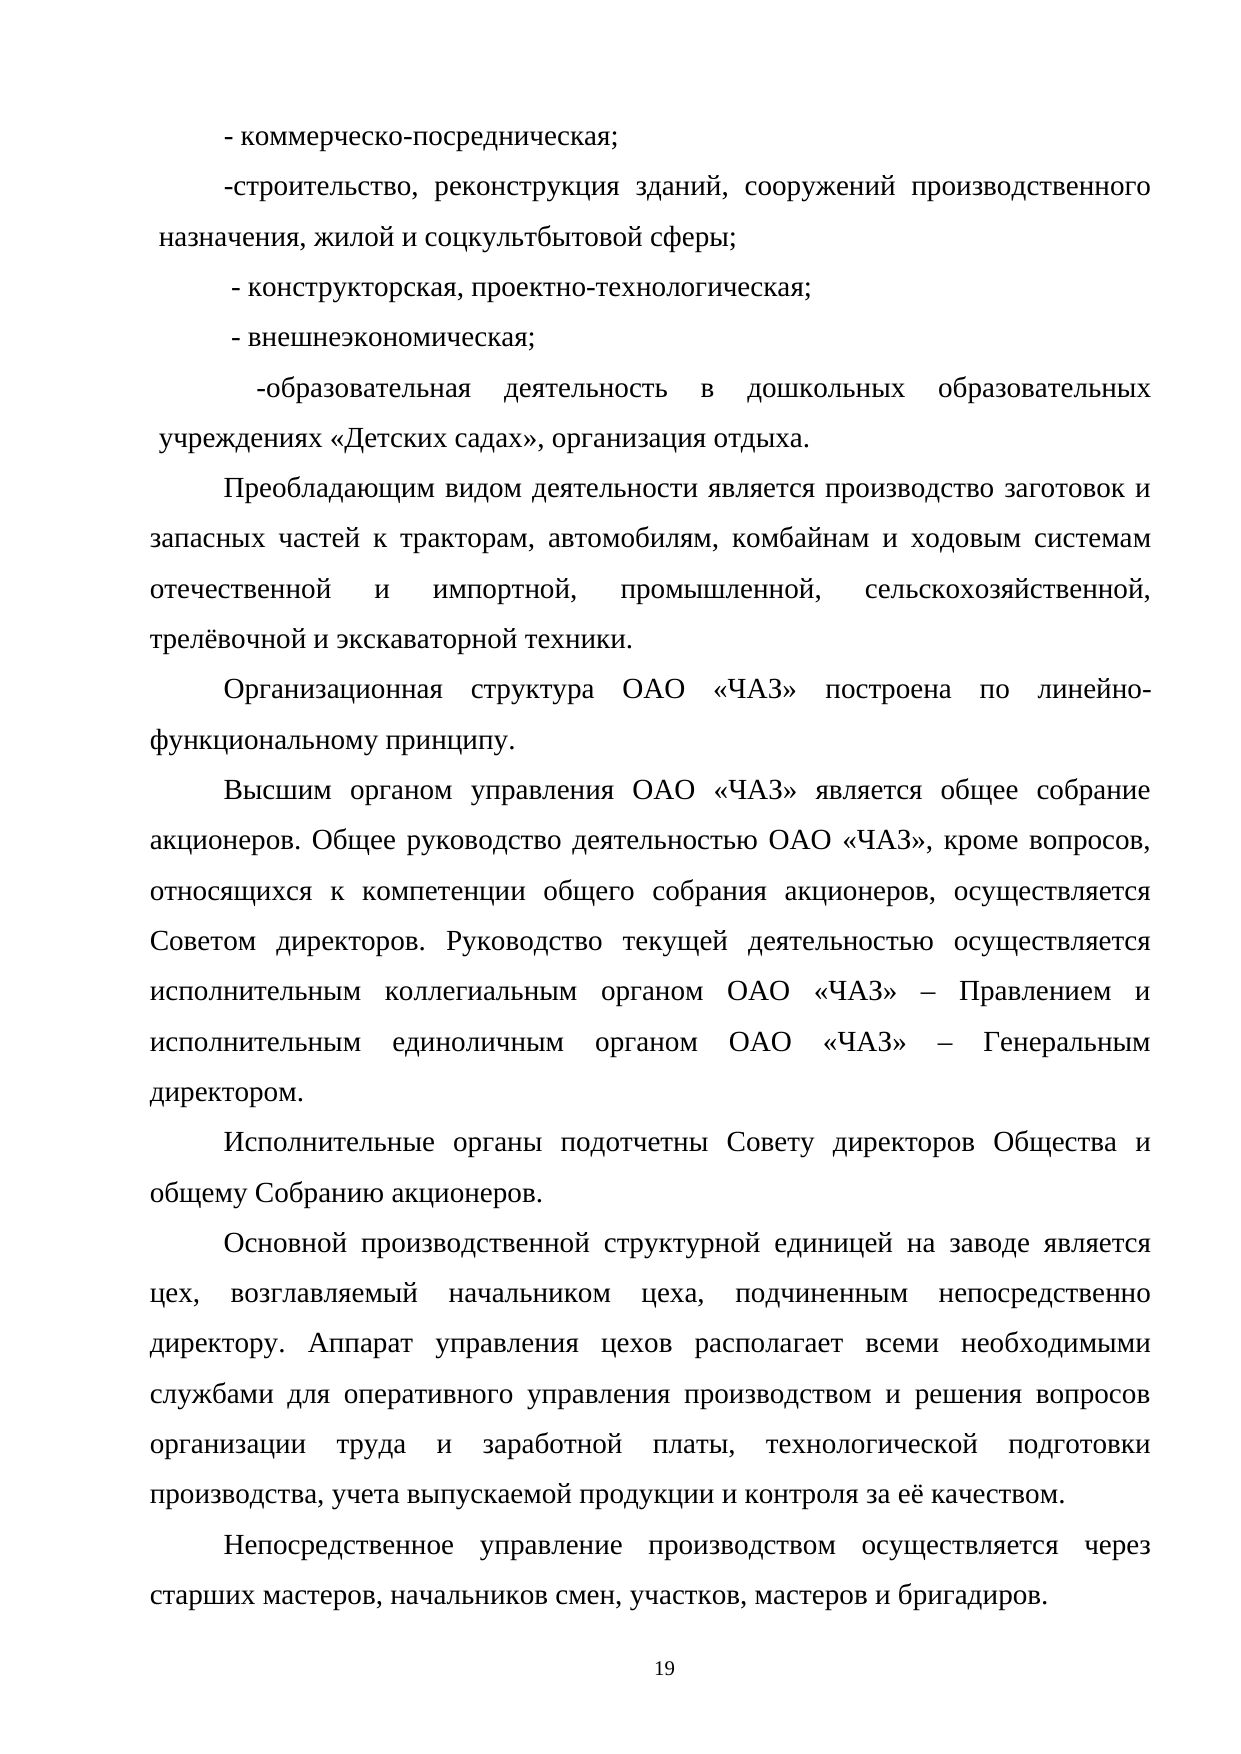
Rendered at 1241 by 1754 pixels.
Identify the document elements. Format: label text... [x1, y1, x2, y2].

text Исполнительные органы подотчетны Совету директоров Общества и общему Собранию акционеров. [149, 1124, 1152, 1208]
text -строительство, реконструкция зданий, сооружений производственного назначения, жилой и соцкультбытовой сферы; [158, 168, 1152, 252]
text - внешнеэкономическая; [158, 319, 1152, 353]
text Преобладающим видом деятельности является производство заготовок и запасных частей к тракторам, автомобилям, комбайнам и ходовым системам отечественной и импортной, промышленной, сельскохозяйственной, трелёвочной и экскаваторной техники. [149, 470, 1152, 655]
text Высшим органом управления ОАО «ЧАЗ» является общее собрание акционеров. Общее руководство деятельностью ОАО «ЧАЗ», кроме вопросов, относящихся к компетенции общего собрания акционеров, осуществляется Советом директоров. Руководство текущей деятельностью осуществляется исполнительным коллегиальным органом ОАО «ЧАЗ» – Правлением и исполнительным единоличным органом ОАО «ЧАЗ» – Генеральным директором. [149, 772, 1152, 1108]
text Основной производственной структурной единицей на заводе является цех, возглавляемый начальником цеха, подчиненным непосредственно директору. Аппарат управления цехов располагает всеми необходимыми службами для оперативного управления производством и решения вопросов организации труда и заработной платы, технологической подготовки производства, учета выпускаемой продукции и контроля за её качеством. [149, 1225, 1152, 1510]
text Непосредственное управление производством осуществляется через старших мастеров, начальников смен, участков, мастеров и бригадиров. [149, 1527, 1152, 1611]
text - коммерческо-посредническая; [158, 118, 1152, 152]
text Организационная структура ОАО «ЧАЗ» построена по линейно-функциональному принципу. [149, 672, 1152, 755]
text -образовательная деятельность в дошкольных образовательных учреждениях «Детских садах», организация отдыха. [158, 370, 1152, 453]
text - конструкторская, проектно-технологическая; [158, 269, 1152, 303]
